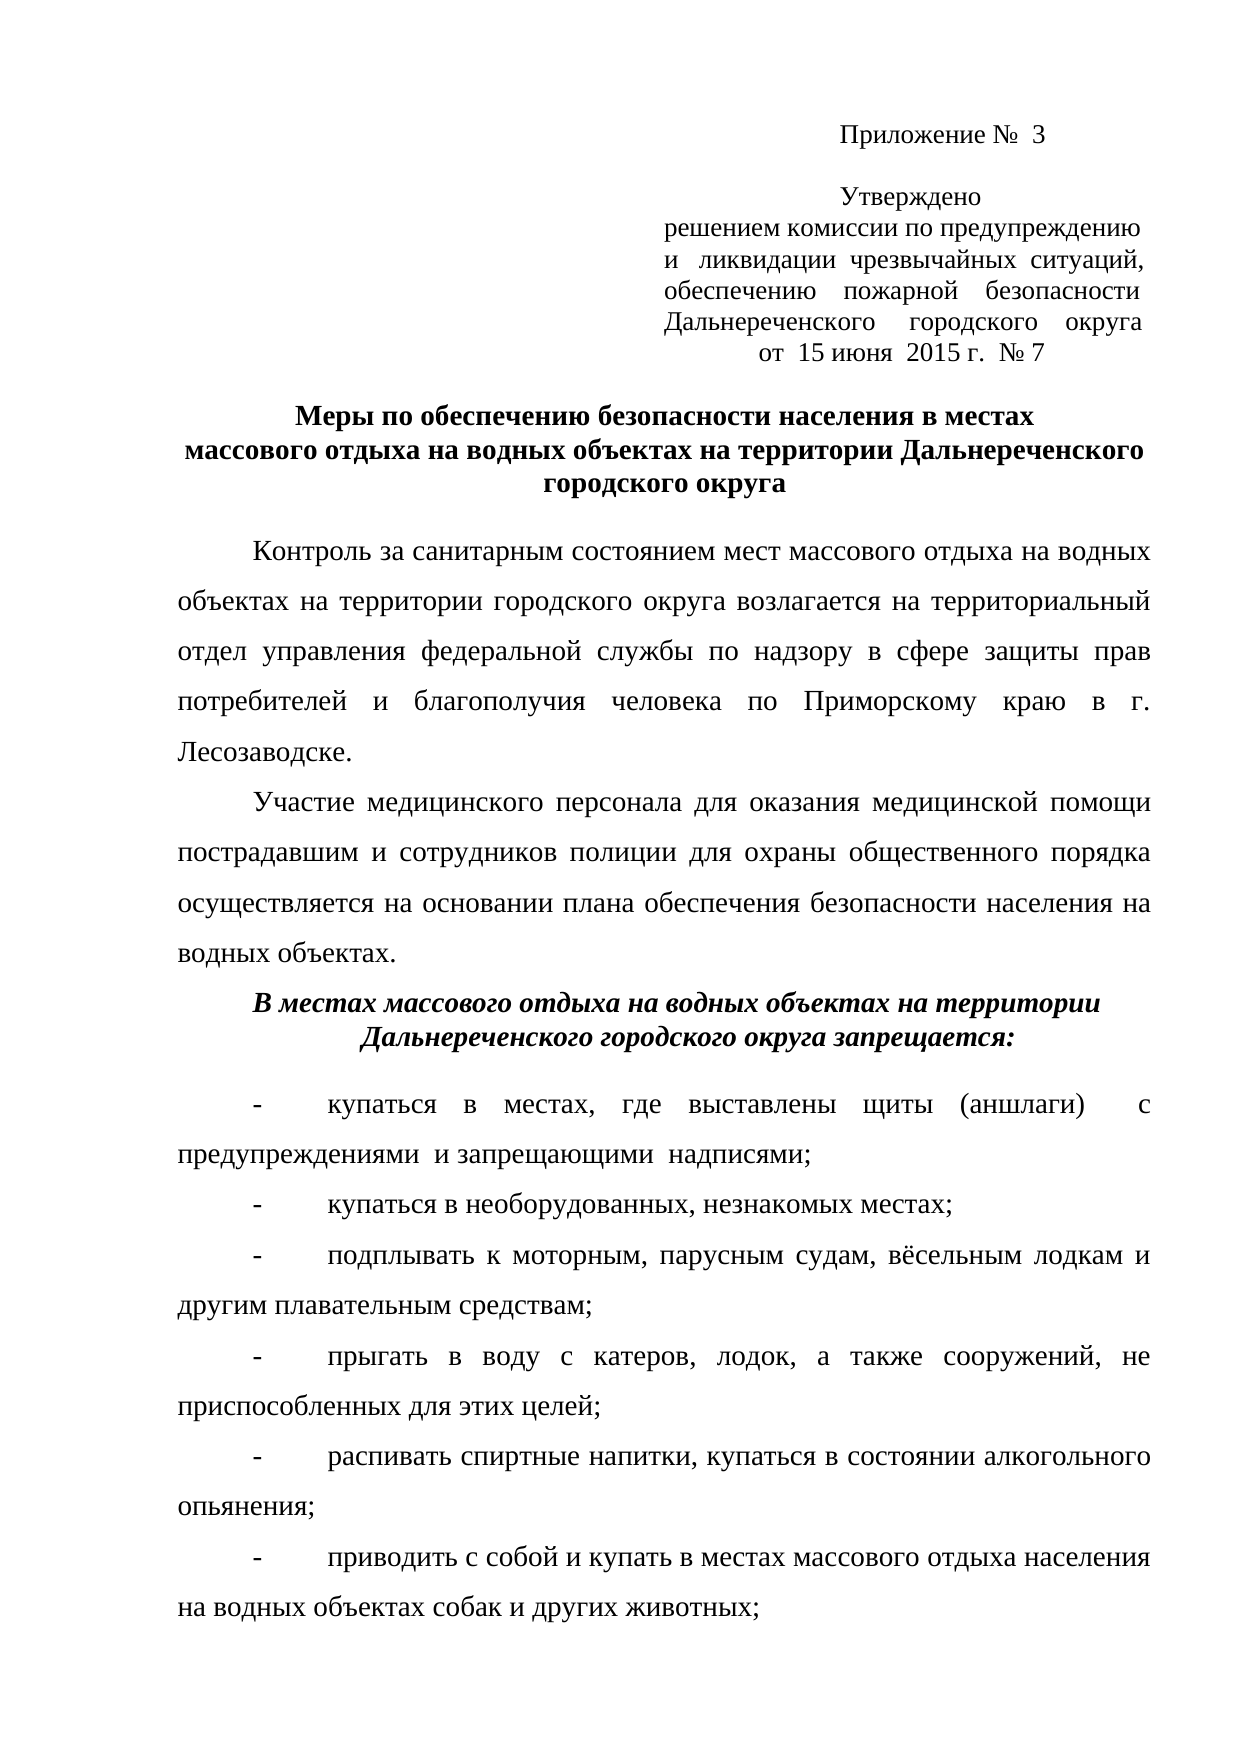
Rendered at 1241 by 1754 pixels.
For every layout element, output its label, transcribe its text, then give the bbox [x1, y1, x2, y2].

text массового отдыха на водных объектах на территории Дальнереченского [177, 432, 1152, 466]
list подплывать к моторным, парусным судам, вёсельным лодкам и другим плавательным средствам; [177, 1237, 1152, 1321]
text Дальнереченского городского округа запрещается: [177, 1019, 1152, 1052]
text Меры по обеспечению безопасности населения в местах [177, 398, 1152, 432]
text решением комиссии по предупреждению [177, 212, 1152, 243]
text городского округа [177, 466, 1152, 499]
list купаться в местах, где выставлены щиты (аншлаги) с предупреждениями и запрещающими надписями; [177, 1086, 1152, 1170]
text Дальнереченского городского округа [177, 305, 1152, 336]
list прыгать в воду с катеров, лодок, а также сооружений, не приспособленных для этих целей; [177, 1338, 1152, 1421]
text В местах массового отдыха на водных объектах на территории [177, 985, 1152, 1019]
text от 15 июня 2015 г. № 7 [177, 336, 1152, 367]
list распивать спиртные напитки, купаться в состоянии алкогольного опьянения; [177, 1438, 1152, 1522]
list купаться в необорудованных, незнакомых местах; [177, 1187, 1152, 1220]
list приводить с собой и купать в местах массового отдыха населения на водных объектах собак и других животных; [177, 1539, 1152, 1623]
text и ликвидации чрезвычайных ситуаций, [177, 243, 1152, 274]
text Участие медицинского персонала для оказания медицинской помощи пострадавшим и сотрудников полиции для охраны общественного порядка осуществляется на основании плана обеспечения безопасности населения на водных объектах. [177, 784, 1152, 969]
text Контроль за санитарным состоянием мест массового отдыха на водных объектах на территории городского округа возлагается на территориальный отдел управления федеральной службы по надзору в сфере защиты прав потребителей и благополучия человека по Приморскому краю в г. Лесозаводске. [177, 533, 1152, 767]
text Утверждено [177, 180, 1152, 212]
text обеспечению пожарной безопасности [177, 274, 1152, 305]
text Приложение № 3 [177, 118, 1152, 149]
